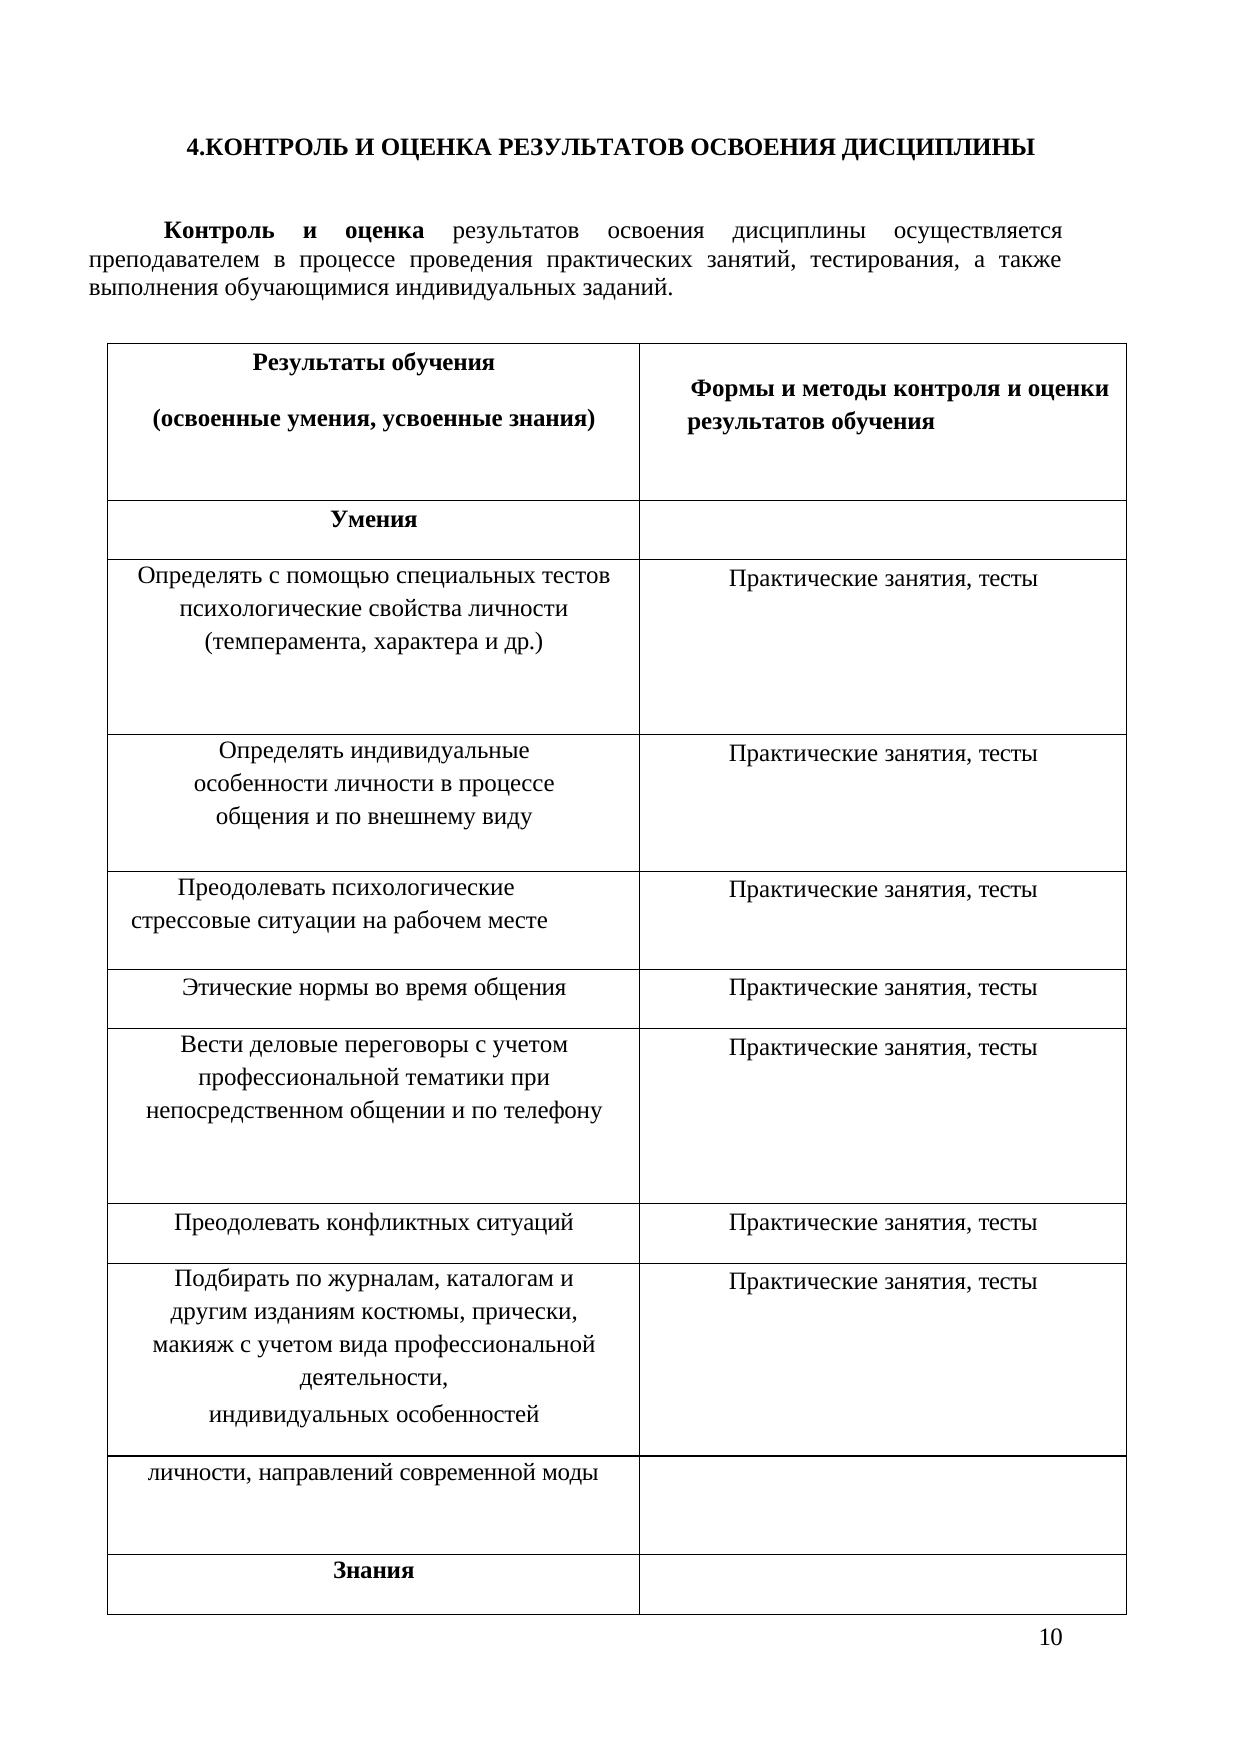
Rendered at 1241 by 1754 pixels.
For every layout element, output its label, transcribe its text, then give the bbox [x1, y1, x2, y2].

table_cell [640, 1555, 1126, 1614]
table_cell Практические занятия, тесты [640, 1029, 1126, 1203]
table_cell Определять с помощью специальных тестов психологические свойства личности (темперамента, характера и др.) [108, 560, 639, 734]
table_header [640, 1457, 1126, 1554]
table_header личности, направлений современной моды [108, 1457, 639, 1554]
table_cell Практические занятия, тесты [640, 560, 1126, 734]
table_cell [640, 501, 1126, 559]
table_cell Практические занятия, тесты [640, 1204, 1126, 1262]
table_cell Преодолевать психологические стрессовые ситуации на рабочем месте [108, 872, 639, 969]
table_header Формы и методы контроля и оценки результатов обучения [640, 344, 1126, 500]
table_cell Знания [108, 1555, 639, 1614]
table_cell Определять индивидуальные особенности личности в процессе общения и по внешнему виду [108, 735, 639, 871]
table_cell Практические занятия, тесты [640, 735, 1126, 871]
table_cell Подбирать по журналам, каталогам и другим изданиям костюмы, прически, макияж с учетом вида профессиональной деятельности, индивидуальных особенностей [108, 1264, 639, 1455]
text Контроль и оценка результатов освоения дисциплины осуществляется преподавателем в процессе проведения практических занятий, тестирования, а также выполнения обучающимися индивидуальных заданий. [89, 215, 1063, 301]
table_cell Практические занятия, тесты [640, 1264, 1126, 1455]
table_header Результаты обучения (освоенные умения, усвоенные знания) [108, 344, 639, 500]
table_cell Вести деловые переговоры с учетом профессиональной тематики при непосредственном общении и по телефону [108, 1029, 639, 1203]
table_cell Практические занятия, тесты [640, 872, 1126, 969]
table_cell Преодолевать конфликтных ситуаций [108, 1204, 639, 1262]
subtitle 4.КОНТРОЛЬ И ОЦЕНКА РЕЗУЛЬТАТОВ ОСВОЕНИЯ ДИСЦИПЛИНЫ [83, 132, 1138, 161]
table_cell Умения [108, 501, 639, 559]
table_cell Этические нормы во время общения [108, 970, 639, 1028]
table_cell Практические занятия, тесты [640, 970, 1126, 1028]
